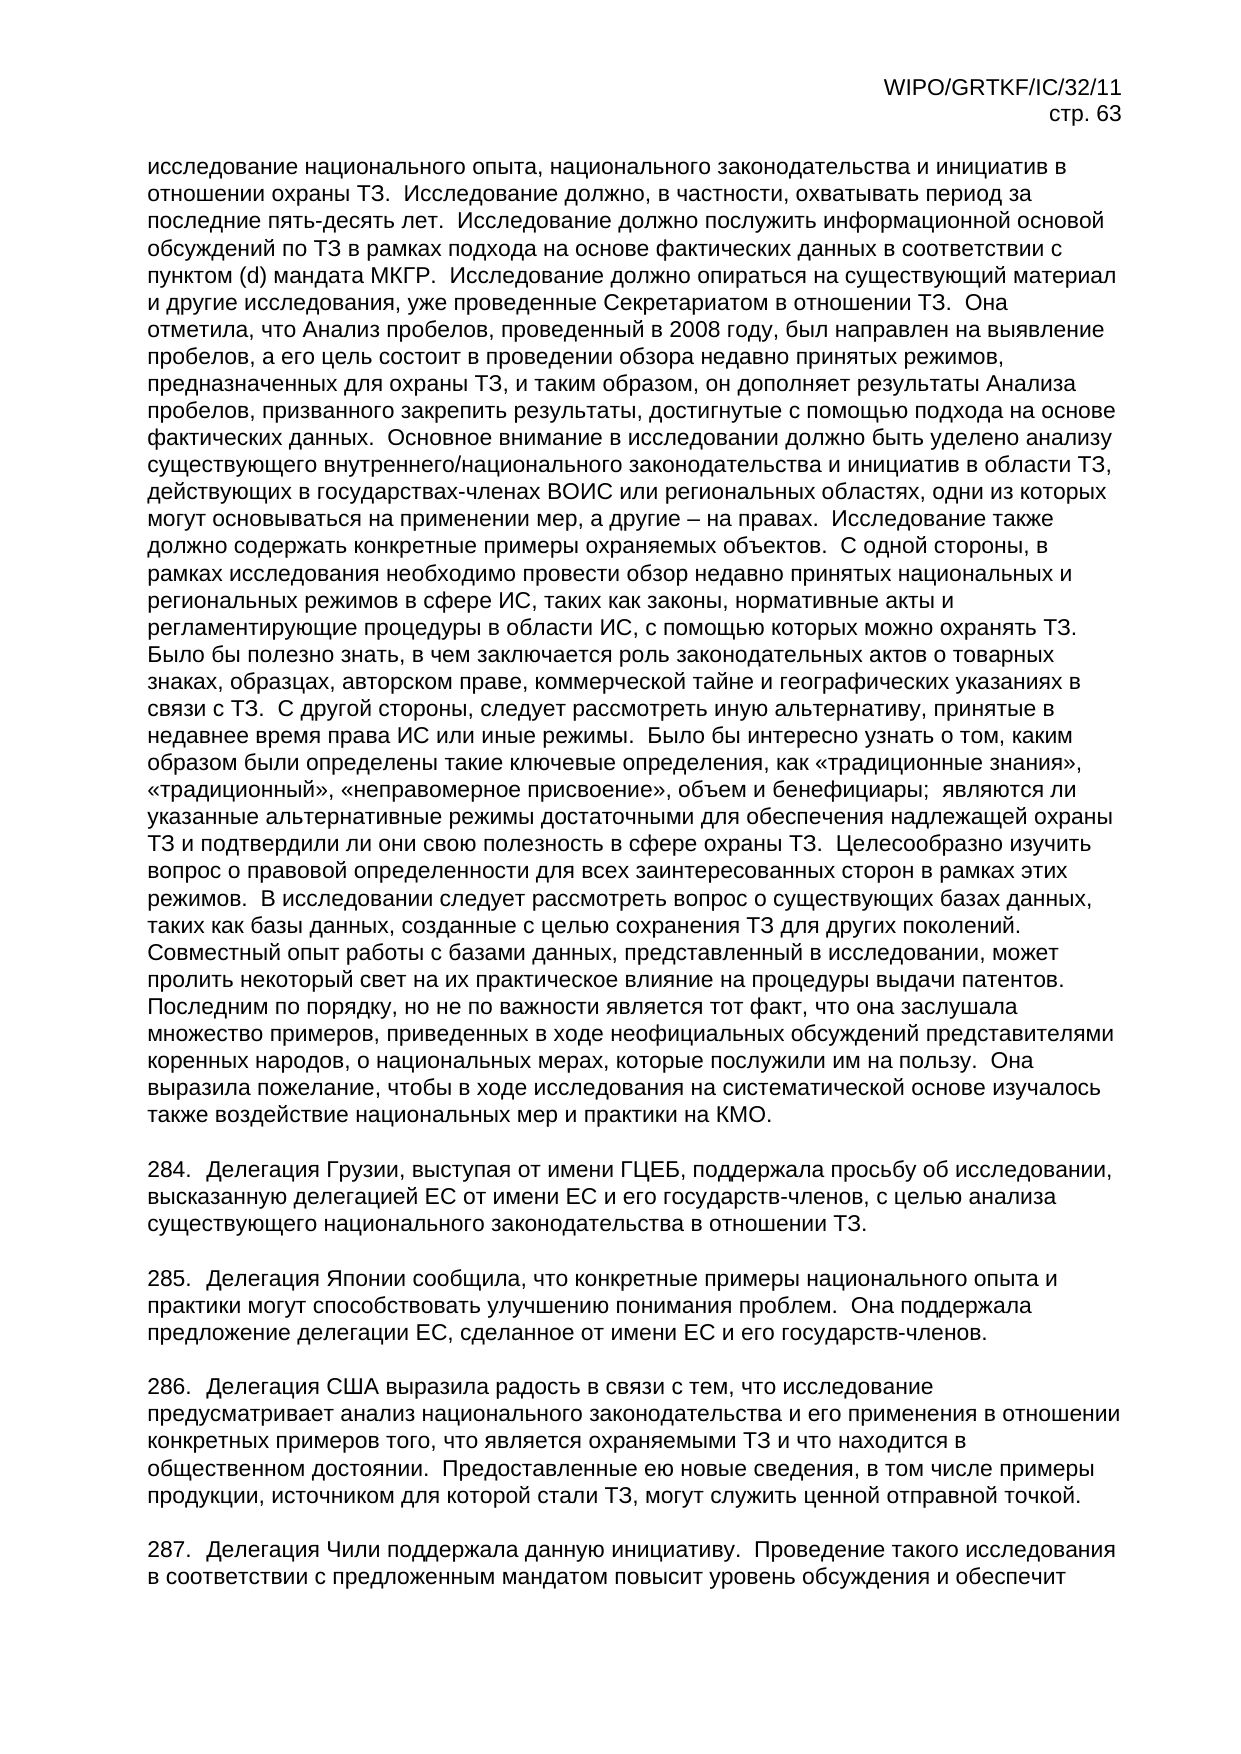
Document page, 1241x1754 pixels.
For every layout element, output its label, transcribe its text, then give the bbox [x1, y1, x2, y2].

list Делегация Грузии, выступая от имени ГЦЕБ, поддержала просьбу об исследовании, высказанную делегацией ЕС от имени ЕС и его государств-членов, с целью анализа существующего национального законодательства в отношении ТЗ. [147, 1155, 1122, 1236]
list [147, 1536, 1122, 1590]
list Делегация Японии сообщила, что конкретные примеры национального опыта и практики могут способствовать улучшению понимания проблем. Она поддержала предложение делегации ЕС, сделанное от имени ЕС и его государств-членов. [147, 1264, 1122, 1345]
list Делегация США выразила радость в связи с тем, что исследование предусматривает анализ национального законодательства и его применения в отношении конкретных примеров того, что является охраняемыми ТЗ и что находится в общественном достоянии. Предоставленные ею новые сведения, в том числе примеры продукции, источником для которой стали ТЗ, могут служить ценной отправной точкой. [147, 1373, 1122, 1508]
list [147, 153, 1122, 1128]
